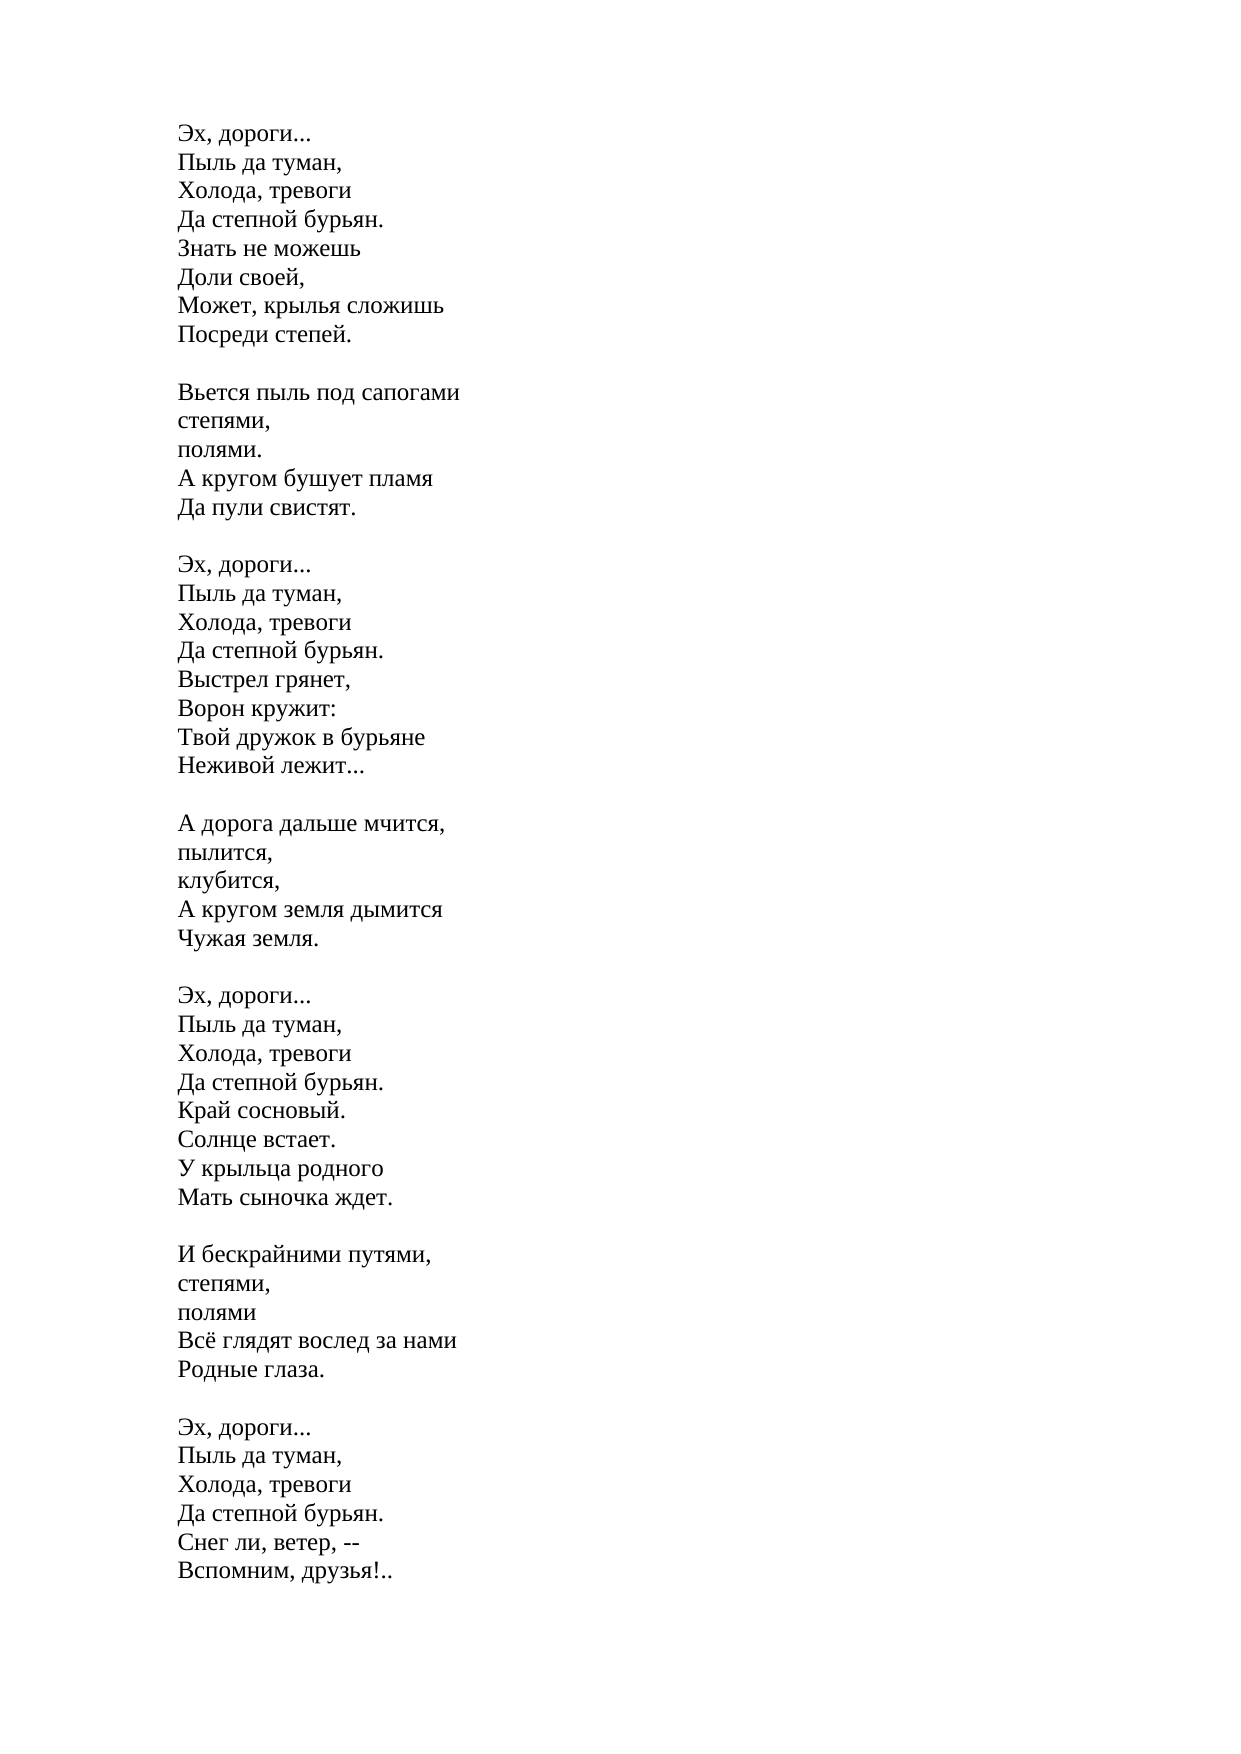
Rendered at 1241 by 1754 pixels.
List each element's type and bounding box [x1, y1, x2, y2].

text [177, 118, 1152, 1584]
